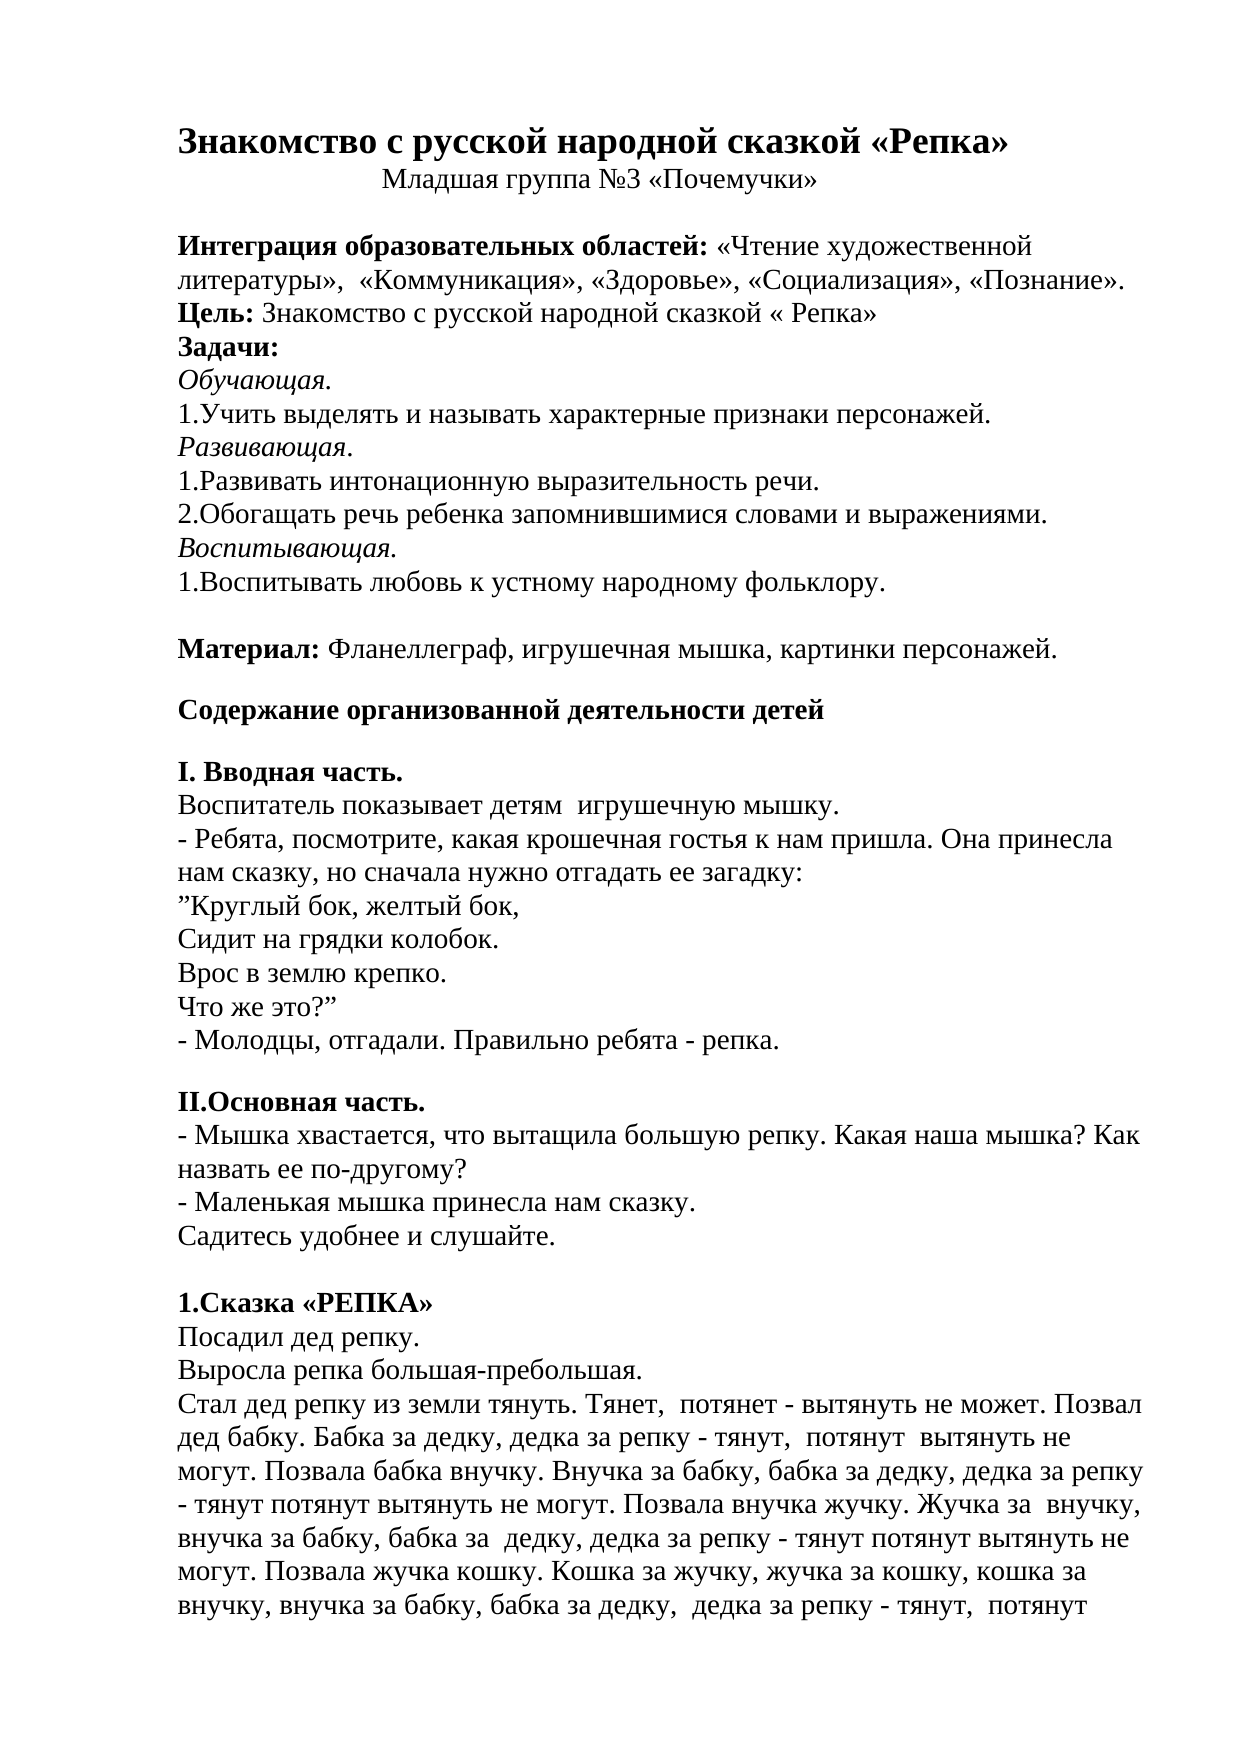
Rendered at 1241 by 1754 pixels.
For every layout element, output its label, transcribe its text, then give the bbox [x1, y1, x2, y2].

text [177, 1386, 1152, 1621]
text I. Вводная часть. [177, 754, 1152, 787]
text ”Круглый бок, желтый бок, Сидит на грядки колобок. Врос в землю крепко. Что же это?” [177, 888, 1152, 1022]
text Выросла репка большая-пребольшая. [177, 1352, 1152, 1386]
text Цель: Знакомство с русской народной сказкой « Репка» [177, 295, 1152, 329]
text Содержание организованной деятельности детей [177, 692, 1152, 726]
text 2.Обогащать речь ребенка запомнившимися словами и выражениями. [177, 497, 1152, 530]
text II.Основная часть. [177, 1084, 1152, 1117]
text Материал: Фланеллеграф, игрушечная мышка, картинки персонажей. [177, 631, 1152, 664]
text - Мышка хвастается, что вытащила большую репку. Какая наша мышка? Как назвать ее по-другому? [177, 1117, 1152, 1184]
text 1.Сказка «РЕПКА» [177, 1285, 1152, 1319]
text Развивающая. [177, 429, 1152, 463]
text Знакомство с русской народной сказкой «Репка» [177, 118, 1152, 161]
text Посадил дед репку. [177, 1319, 1152, 1352]
text - Молодцы, отгадали. Правильно ребята - репка. [177, 1022, 1152, 1056]
text Задачи: Обучающая. 1.Учить выделять и называть характерные признаки персонажей. [177, 329, 1152, 429]
text Воспитатель показывает детям игрушечную мышку. [177, 787, 1152, 821]
text Младшая группа №3 «Почемучки» [177, 161, 1152, 195]
text Воспитывающая. 1.Воспитывать любовь к устному народному фольклору. [177, 530, 1152, 597]
text - Маленькая мышка принесла нам сказку. Садитесь удобнее и слушайте. [177, 1184, 1152, 1252]
text 1.Развивать интонационную выразительность речи. [177, 463, 1152, 497]
text - Ребята, посмотрите, какая крошечная гостья к нам пришла. Она принесла нам сказку, но сначала нужно отгадать ее загадку: [177, 821, 1152, 888]
text Интеграция образовательных областей: «Чтение художественной литературы», «Коммуникация», «Здоровье», «Социализация», «Познание». [177, 228, 1152, 295]
